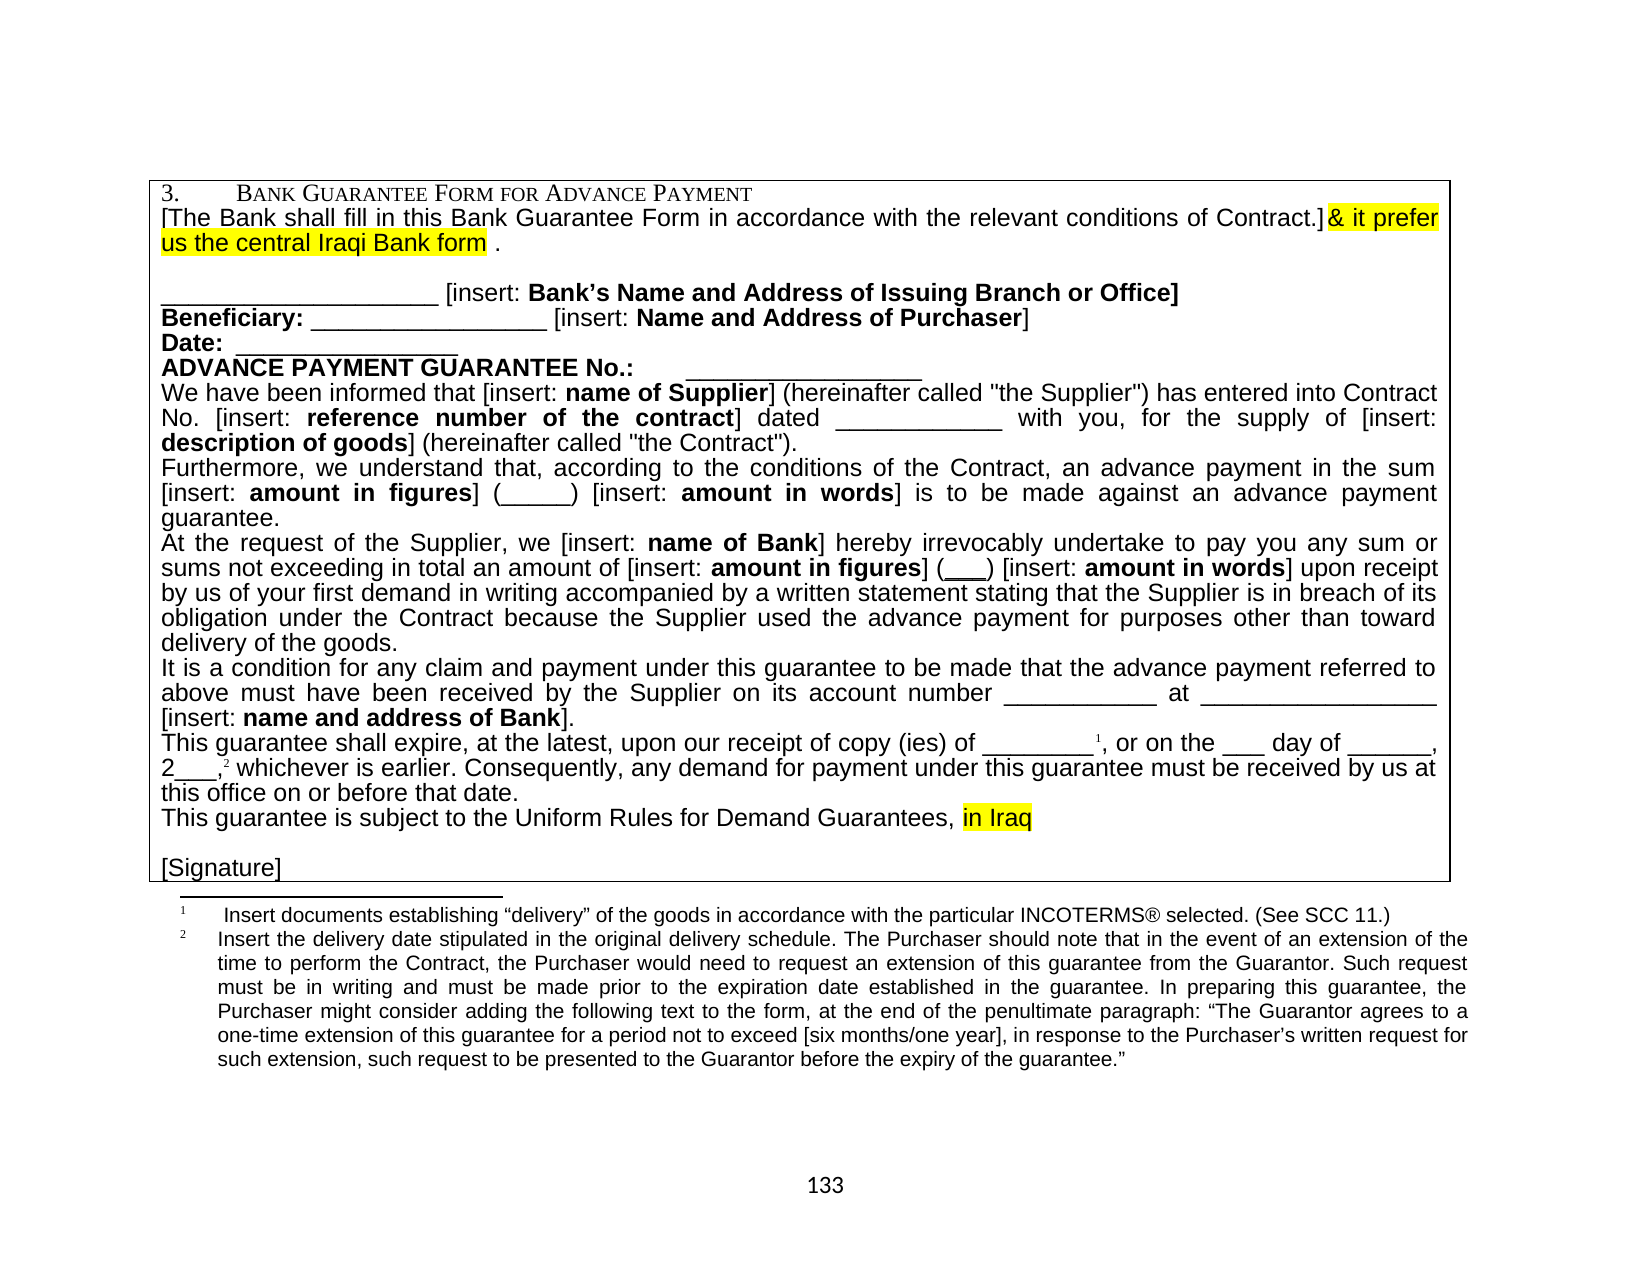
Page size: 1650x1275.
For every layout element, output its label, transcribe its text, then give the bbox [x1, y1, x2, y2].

table_cell 3. Bank Guarantee Form for Advance Payment [The Bank shall fill in this Bank Guarantee Form in accordance with the relevant conditions of Contract.]& it prefer us the central Iraqi Bank form . ____________________ [insert: Bank’s Name and Address of Issuing Branch or Office] Beneficiary: _________________ [insert: Name and Address of Purchaser] Date: ________________ ADVANCE PAYMENT GUARANTEE No.: _________________ We have been informed that [insert: name of Supplier] (hereinafter called "the Supplier") has entered into Contract No. [insert: reference number of the contract] dated ____________ with you, for the supply of [insert: description of goods] (hereinafter called "the Contract"). Furthermore, we understand that, according to the conditions of the Contract, an advance payment in the sum [insert: amount in figures] (_____) [insert: amount in words] is to be made against an advance payment guarantee. At the request of the Supplier, we [insert: name of Bank] hereby irrevocably undertake to pay you any sum or sums not exceeding in total an amount of [insert: amount in figures] (___) [insert: amount in words] upon receipt by us of your first demand in writing accompanied by a written statement stating that the Supplier is in breach of its obligation under the Contract because the Supplier used the advance payment for purposes other than toward delivery of the goods. It is a condition for any claim and payment under this guarantee to be made that the advance payment referred to above must have been received by the Supplier on its account number ___________ at _________________ [insert: name and address of Bank]. This guarantee shall expire, at the latest, upon our receipt of copy (ies) of ________, or on the ___ day of ______, 2___, whichever is earlier. Consequently, any demand for payment under this guarantee must be received by us at this office on or before that date. This guarantee is subject to the Uniform Rules for Demand Guarantees, in Iraq [Signature] [150, 181, 1449, 881]
